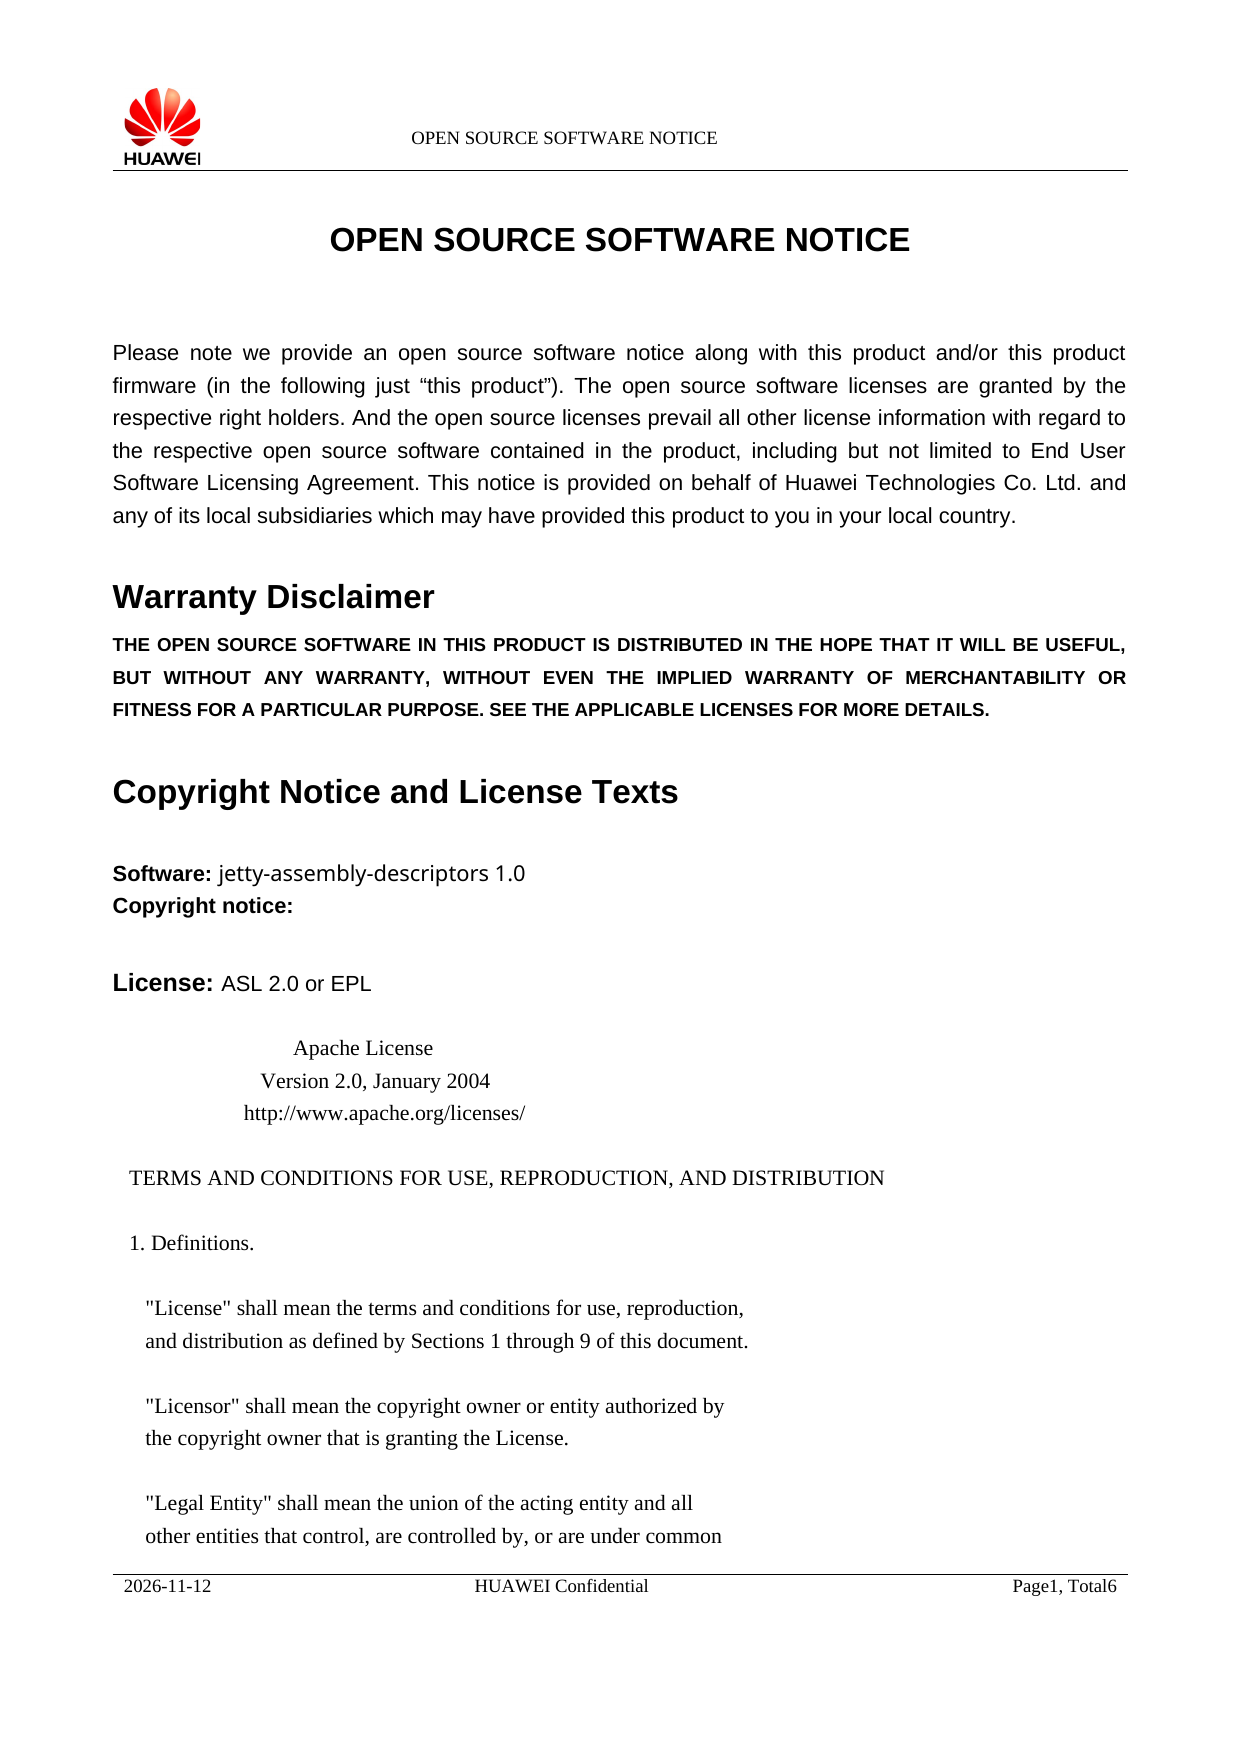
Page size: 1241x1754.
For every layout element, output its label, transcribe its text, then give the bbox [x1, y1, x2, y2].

text Please note we provide an open source software notice along with this product and/or this product firmware (in the following just “this product”). The open source software licenses are granted by the respective right holders. And the open source licenses prevail all other license information with regard to the respective open source software contained in the product, including but not limited to End User Software Licensing Agreement. This notice is provided on behalf of Huawei Technologies Co. Ltd. and any of its local subsidiaries which may have provided this product to you in your local country. [112, 336, 1128, 531]
text OPEN SOURCE SOFTWARE NOTICE [112, 206, 1128, 271]
text License: ASL 2.0 or EPL [112, 966, 1128, 999]
text The open source software in this product is distributed in the hope that it will be useful, but WITHOUT ANY WARRANTY, without even the implied warranty of MERCHANTABILITY or FITNESS FOR A PARTICULAR PURPOSE. See the applicable licenses for more details. [112, 629, 1128, 726]
text Copyright Notice and License Texts [112, 759, 1128, 824]
text Warranty Disclaimer [112, 564, 1128, 629]
text Copyright notice: [112, 889, 1128, 921]
picture [124, 88, 201, 165]
title Software: jetty-assembly-descriptors 1.0 [112, 856, 1128, 889]
